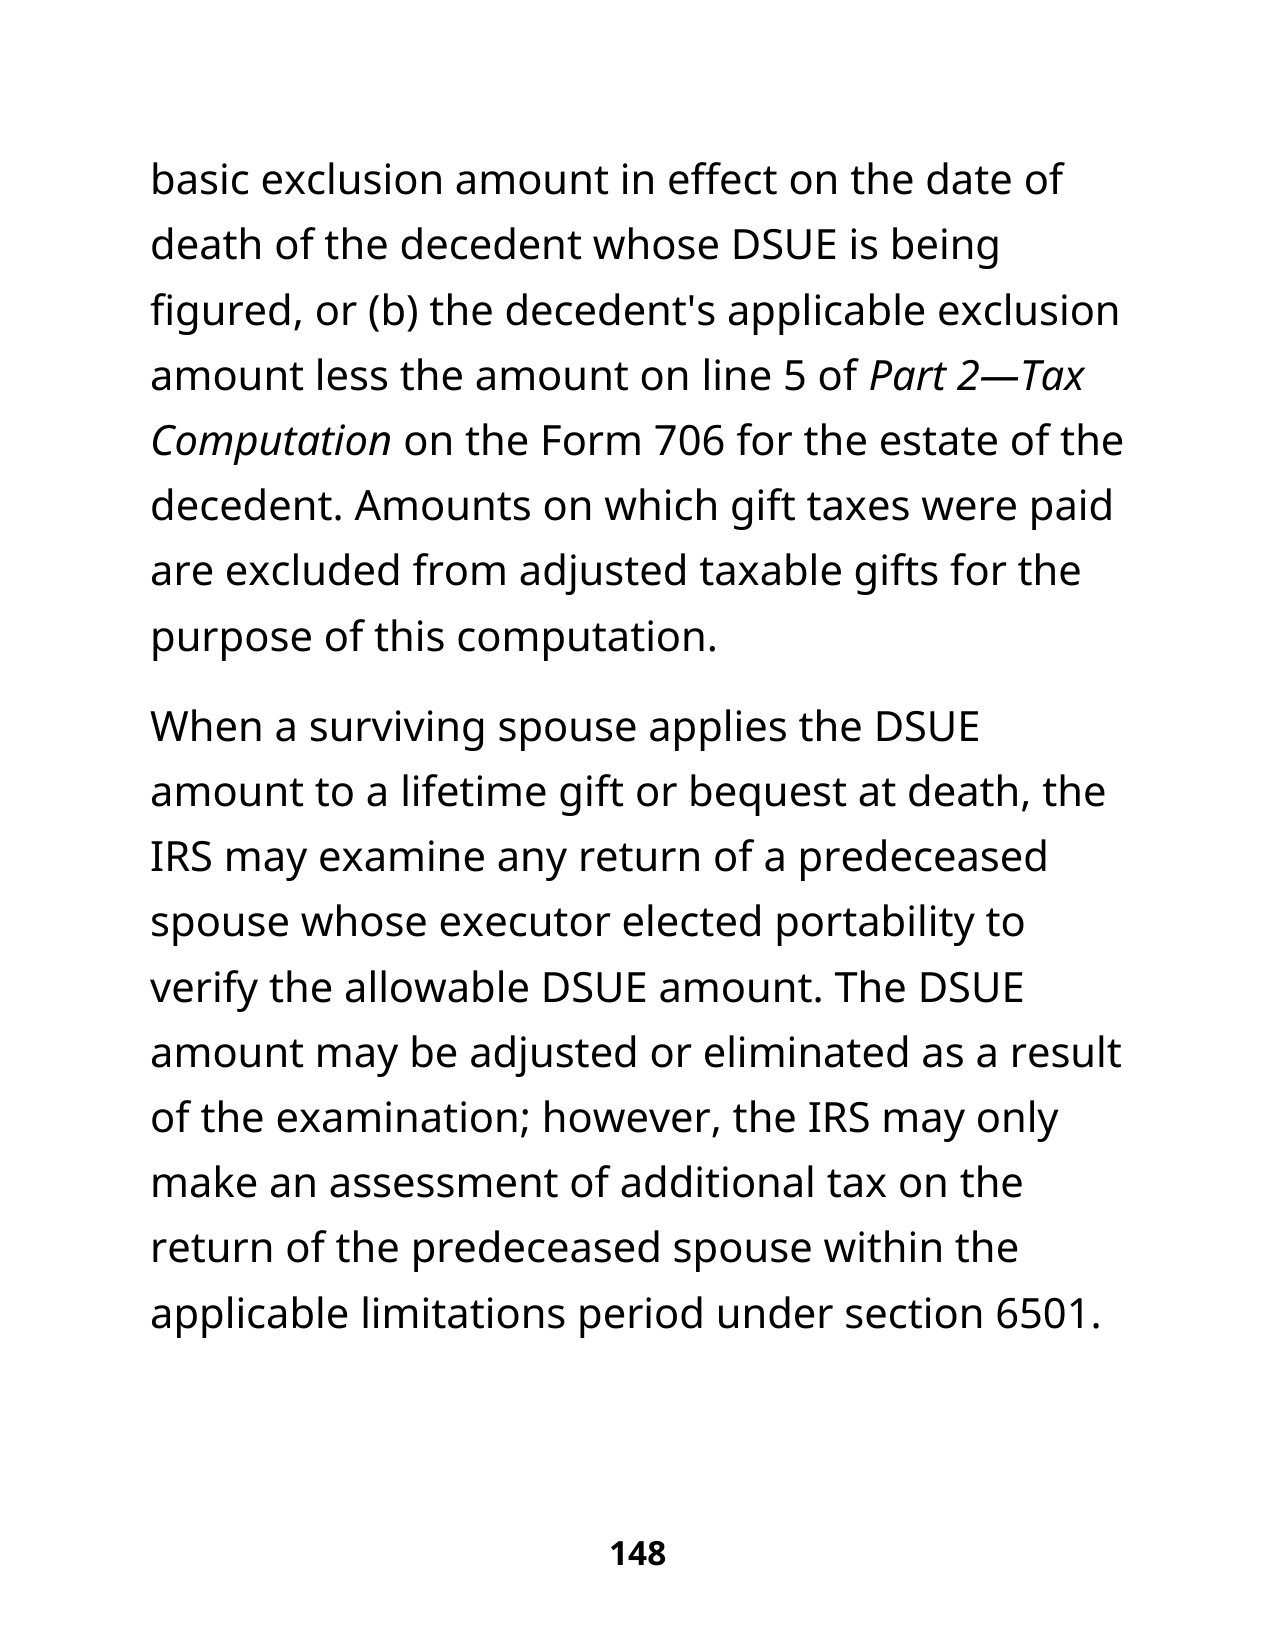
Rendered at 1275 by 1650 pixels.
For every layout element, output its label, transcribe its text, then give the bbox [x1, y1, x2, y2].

text When a surviving spouse applies the DSUE amount to a lifetime gift or bequest at death, the IRS may examine any return of a predeceased spouse whose executor elected portability to verify the allowable DSUE amount. The DSUE amount may be adjusted or eliminated as a result of the examination; however, the IRS may only make an assessment of additional tax on the return of the predeceased spouse within the applicable limitations period under section 6501. [150, 697, 1125, 1340]
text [150, 150, 1125, 663]
